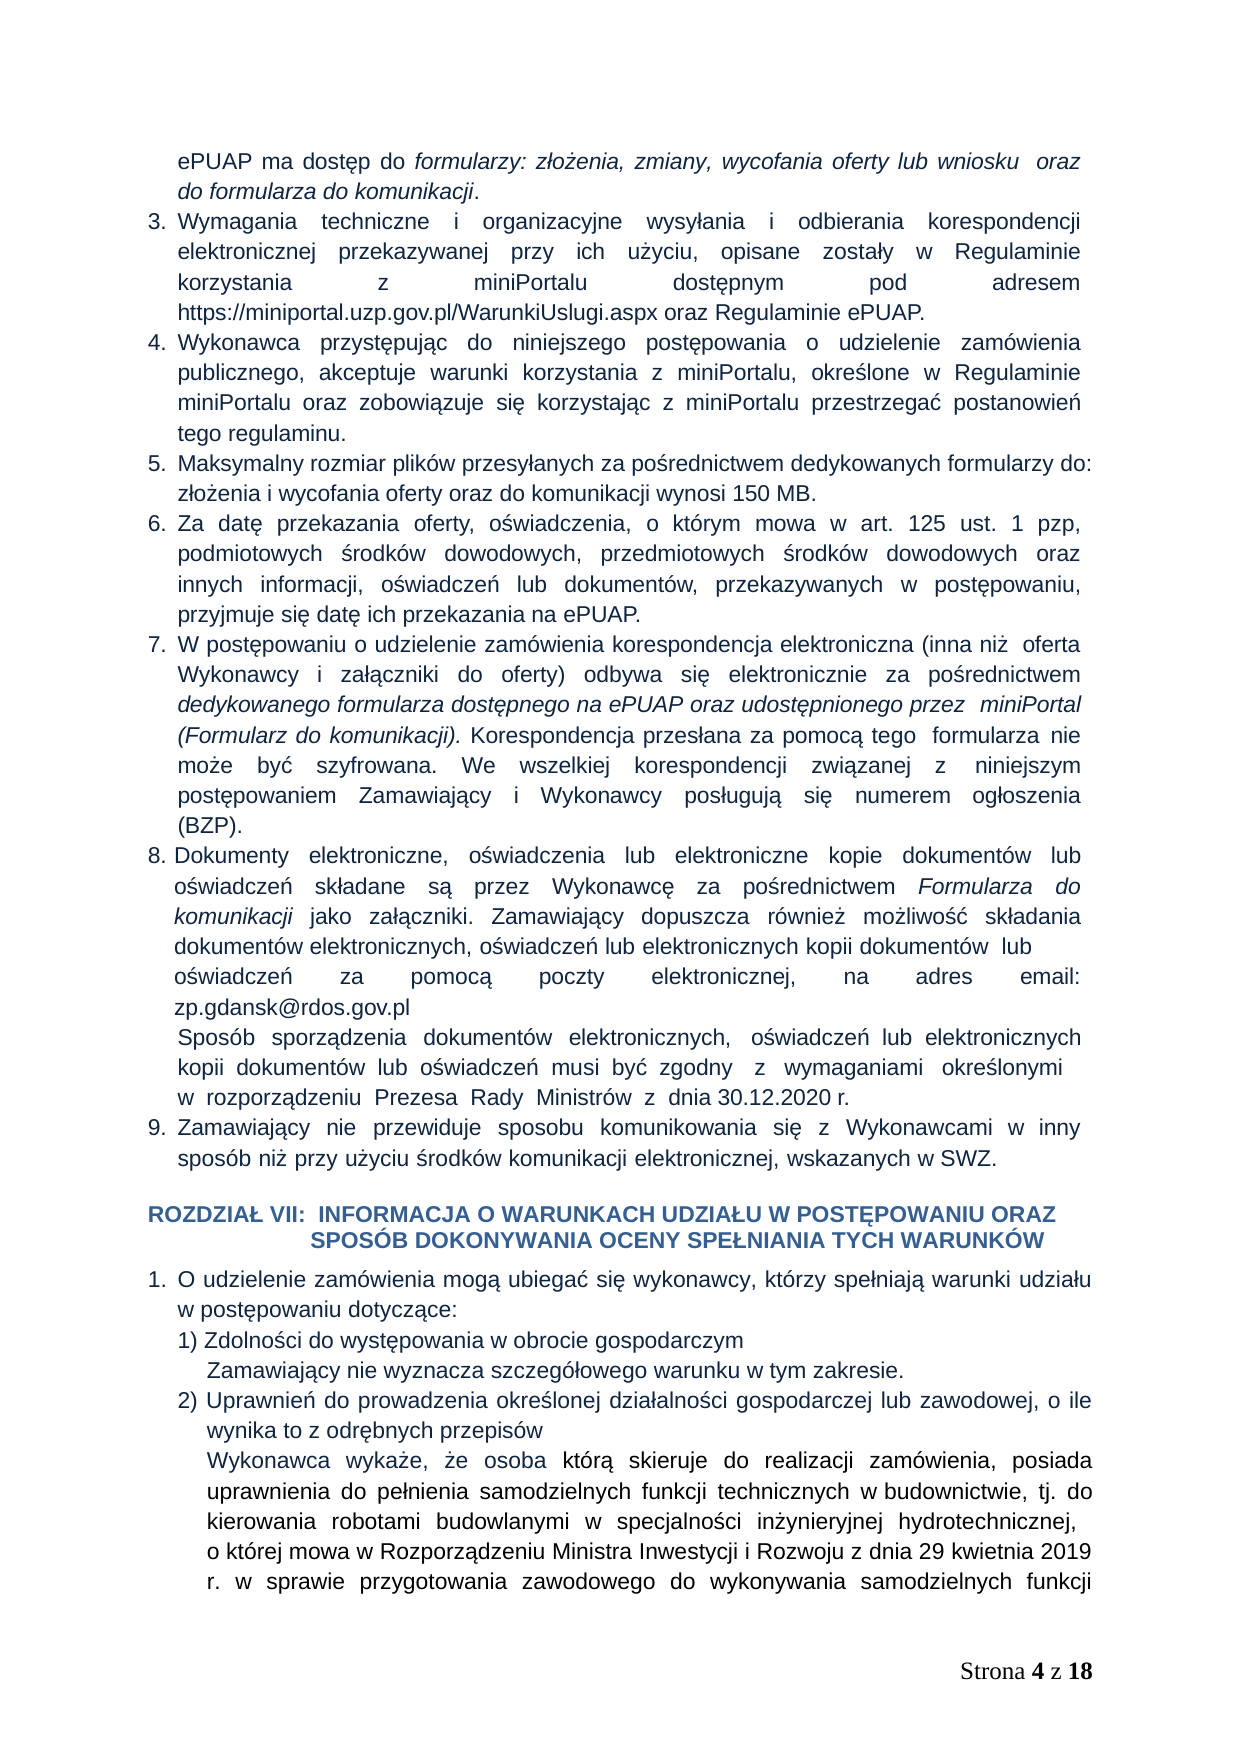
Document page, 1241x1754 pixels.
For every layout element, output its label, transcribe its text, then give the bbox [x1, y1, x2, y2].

text Sposób sporządzenia dokumentów elektronicznych, oświadczeń lub elektronicznych kopii dokumentów lub oświadczeń musi być zgodny z wymaganiami określonymi w rozporządzeniu Prezesa Rady Ministrów z dnia 30.12.2020 r. [177, 1024, 1081, 1110]
text 2) Uprawnień do prowadzenia określonej działalności gospodarczej lub zawodowej, o ile wynika to z odrębnych przepisów [177, 1387, 1093, 1444]
text 1) Zdolności do występowania w obrocie gospodarczym [177, 1327, 1093, 1353]
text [207, 1447, 1093, 1595]
list Maksymalny rozmiar plików przesyłanych za pośrednictwem dedykowanych formularzy do: złożenia i wycofania oferty oraz do komunikacji wynosi 150 MB. [148, 450, 1093, 506]
text oświadczeń za pomocą poczty elektronicznej, na adres email: zp.gdansk@rdos.gov.pl [174, 963, 1081, 1020]
list Wymagania techniczne i organizacyjne wysyłania i odbierania korespondencji elektronicznej przekazywanej przy ich użyciu, opisane zostały w Regulaminie korzystania z miniPortalu dostępnym pod adresem https://miniportal.uzp.gov.pl/WarunkiUslugi.aspx oraz Regulaminie ePUAP. [148, 208, 1081, 325]
list W postępowaniu o udzielenie zamówienia korespondencja elektroniczna (inna niż oferta Wykonawcy i załączniki do oferty) odbywa się elektronicznie za pośrednictwem dedykowanego formularza dostępnego na ePUAP oraz udostępnionego przez miniPortal (Formularz do komunikacji). Korespondencja przesłana za pomocą tego formularza nie może być szyfrowana. We wszelkiej korespondencji związanej z niniejszym postępowaniem Zamawiający i Wykonawcy posługują się numerem ogłoszenia (BZP). [148, 631, 1081, 838]
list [148, 148, 1081, 204]
text ROZDZIAŁ VII: INFORMACJA O WARUNKACH UDZIAŁU W POSTĘPOWANIU ORAZ SPOSÓB DOKONYWANIA OCENY SPEŁNIANIA TYCH WARUNKÓW [148, 1201, 1093, 1254]
list Dokumenty elektroniczne, oświadczenia lub elektroniczne kopie dokumentów lub oświadczeń składane są przez Wykonawcę za pośrednictwem Formularza do komunikacji jako załączniki. Zamawiający dopuszcza również możliwość składania dokumentów elektronicznych, oświadczeń lub elektronicznych kopii dokumentów lub [148, 842, 1081, 959]
list O udzielenie zamówienia mogą ubiegać się wykonawcy, którzy spełniają warunki udziału w postępowaniu dotyczące: [148, 1266, 1093, 1323]
text Zamawiający nie wyznacza szczegółowego warunku w tym zakresie. [207, 1357, 1093, 1383]
list Zamawiający nie przewiduje sposobu komunikowania się z Wykonawcami w inny sposób niż przy użyciu środków komunikacji elektronicznej, wskazanych w SWZ. [148, 1114, 1081, 1171]
list Za datę przekazania oferty, oświadczenia, o którym mowa w art. 125 ust. 1 pzp, podmiotowych środków dowodowych, przedmiotowych środków dowodowych oraz innych informacji, oświadczeń lub dokumentów, przekazywanych w postępowaniu, przyjmuje się datę ich przekazania na ePUAP. [148, 510, 1081, 627]
list Wykonawca przystępując do niniejszego postępowania o udzielenie zamówienia publicznego, akceptuje warunki korzystania z miniPortalu, określone w Regulaminie miniPortalu oraz zobowiązuje się korzystając z miniPortalu przestrzegać postanowień tego regulaminu. [148, 329, 1081, 446]
